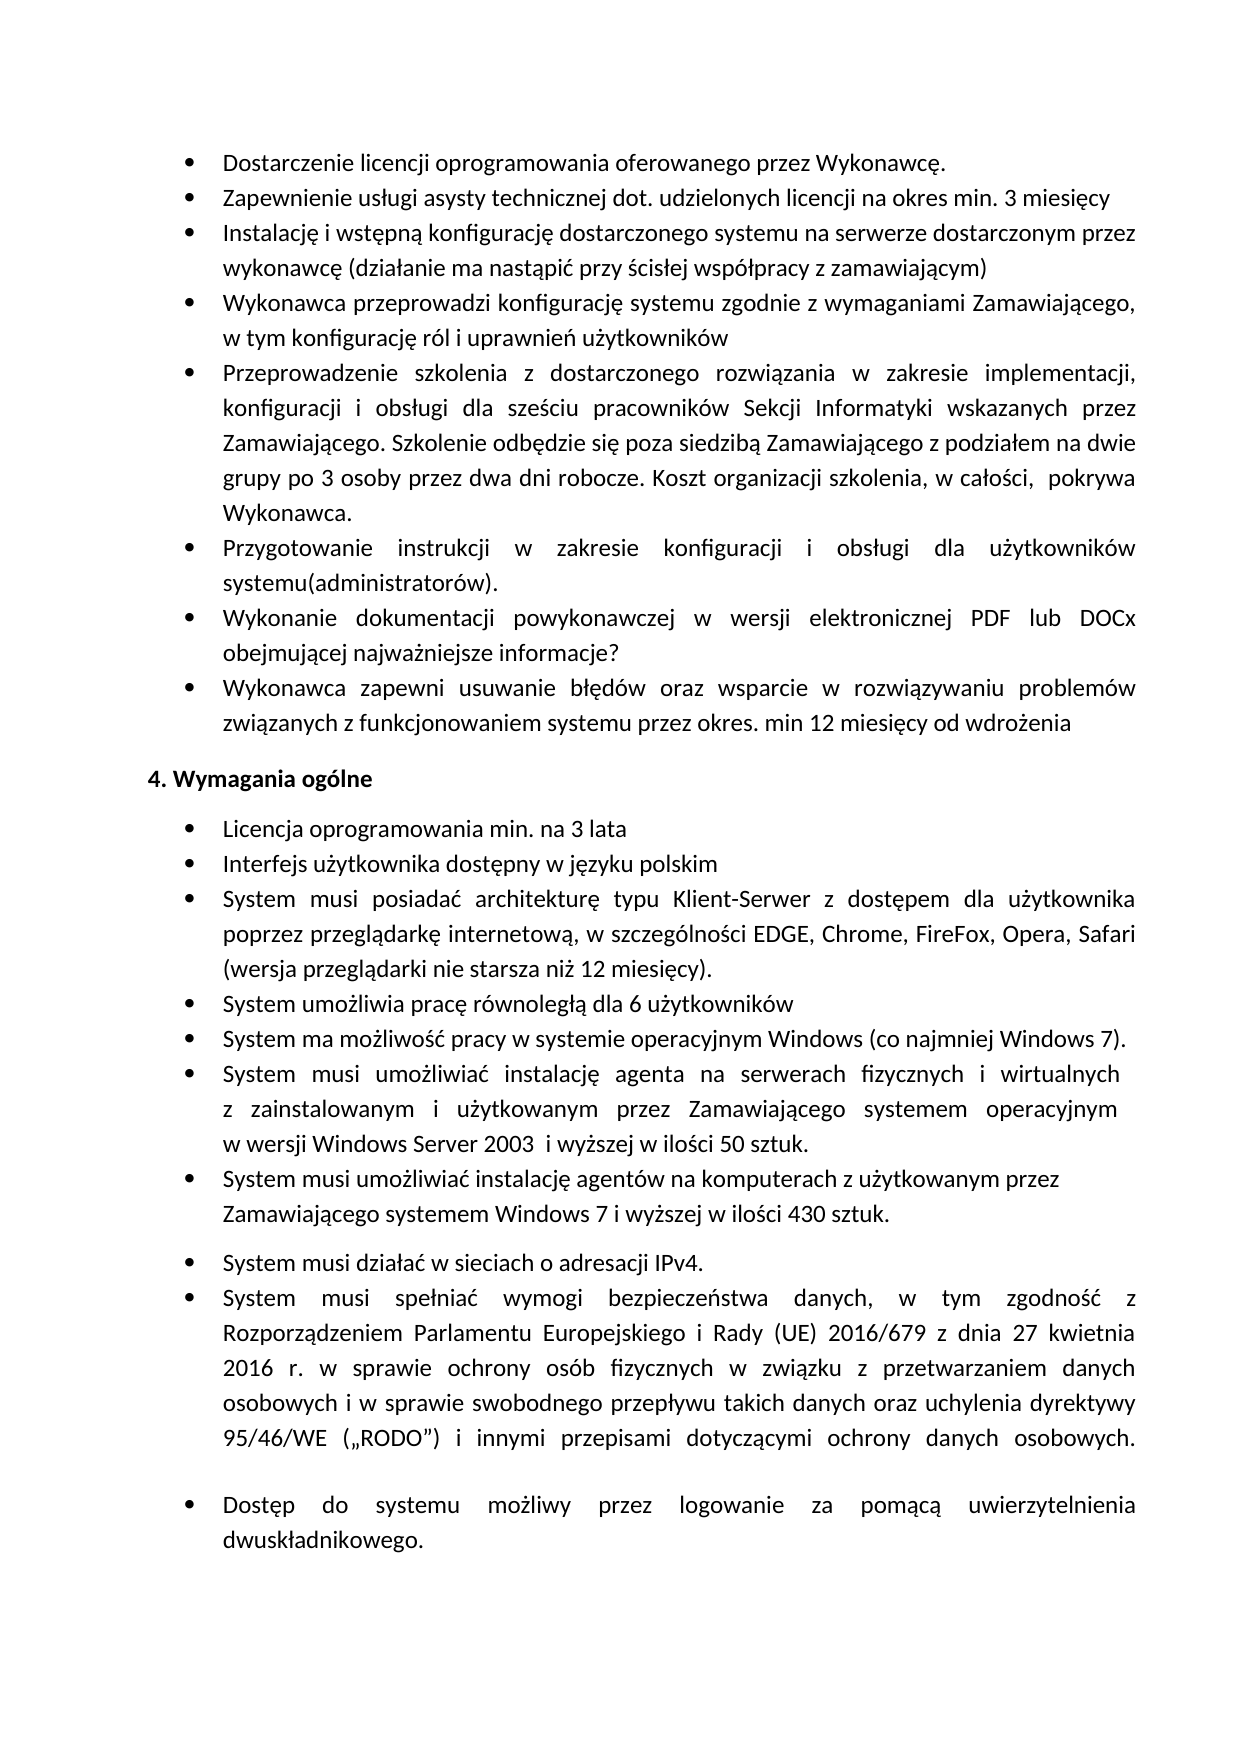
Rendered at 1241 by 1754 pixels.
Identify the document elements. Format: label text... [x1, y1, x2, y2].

list Wykonawca zapewni usuwanie błędów oraz wsparcie w rozwiązywaniu problemów związanych z funkcjonowaniem systemu przez okres. min 12 miesięcy od wdrożenia [185, 673, 1137, 738]
list System musi działać w sieciach o adresacji IPv4. [185, 1248, 1137, 1278]
list System musi spełniać wymogi bezpieczeństwa danych, w tym zgodność z Rozporządzeniem Parlamentu Europejskiego i Rady (UE) 2016/679 z dnia 27 kwietnia 2016 r. w sprawie ochrony osób fizycznych w związku z przetwarzaniem danych osobowych i w sprawie swobodnego przepływu takich danych oraz uchylenia dyrektywy 95/46/WE („RODO”) i innymi przepisami dotyczącymi ochrony danych osobowych. [185, 1283, 1137, 1485]
list Licencja oprogramowania min. na 3 lata [185, 813, 1137, 843]
list Wykonawca przeprowadzi konfigurację systemu zgodnie z wymaganiami Zamawiającego, w tym konfigurację ról i uprawnień użytkowników [185, 288, 1137, 353]
list System musi umożliwiać instalację agenta na serwerach fizycznych i wirtualnych z zainstalowanym i użytkowanym przez Zamawiającego systemem operacyjnym w wersji Windows Server 2003 i wyższej w ilości 50 sztuk. [185, 1058, 1137, 1158]
list System ma możliwość pracy w systemie operacyjnym Windows (co najmniej Windows 7). [185, 1023, 1137, 1053]
list Przeprowadzenie szkolenia z dostarczonego rozwiązania w zakresie implementacji, konfiguracji i obsługi dla sześciu pracowników Sekcji Informatyki wskazanych przez Zamawiającego. Szkolenie odbędzie się poza siedzibą Zamawiającego z podziałem na dwie grupy po 3 osoby przez dwa dni robocze. Koszt organizacji szkolenia, w całości, pokrywa Wykonawca. [185, 358, 1137, 528]
list Dostarczenie licencji oprogramowania oferowanego przez Wykonawcę. [185, 148, 1137, 178]
text 4. Wymagania ogólne [148, 763, 1137, 794]
list Instalację i wstępną konfigurację dostarczonego systemu na serwerze dostarczonym przez wykonawcę (działanie ma nastąpić przy ścisłej współpracy z zamawiającym) [185, 218, 1137, 283]
list Interfejs użytkownika dostępny w języku polskim [185, 848, 1137, 878]
list System musi posiadać architekturę typu Klient-Serwer z dostępem dla użytkownika poprzez przeglądarkę internetową, w szczególności EDGE, Chrome, FireFox, Opera, Safari (wersja przeglądarki nie starsza niż 12 miesięcy). [185, 883, 1137, 983]
list Dostęp do systemu możliwy przez logowanie za pomącą uwierzytelnienia dwuskładnikowego. [185, 1489, 1137, 1555]
list Wykonanie dokumentacji powykonawczej w wersji elektronicznej PDF lub DOCx obejmującej najważniejsze informacje? [185, 603, 1137, 668]
list Przygotowanie instrukcji w zakresie konfiguracji i obsługi dla użytkowników systemu(administratorów). [185, 533, 1137, 598]
list System umożliwia pracę równoległą dla 6 użytkowników [185, 988, 1137, 1018]
list System musi umożliwiać instalację agentów na komputerach z użytkowanym przez [185, 1163, 1137, 1193]
list Zamawiającego systemem Windows 7 i wyższej w ilości 430 sztuk. [223, 1198, 1137, 1228]
list Zapewnienie usługi asysty technicznej dot. udzielonych licencji na okres min. 3 miesięcy [185, 183, 1137, 213]
